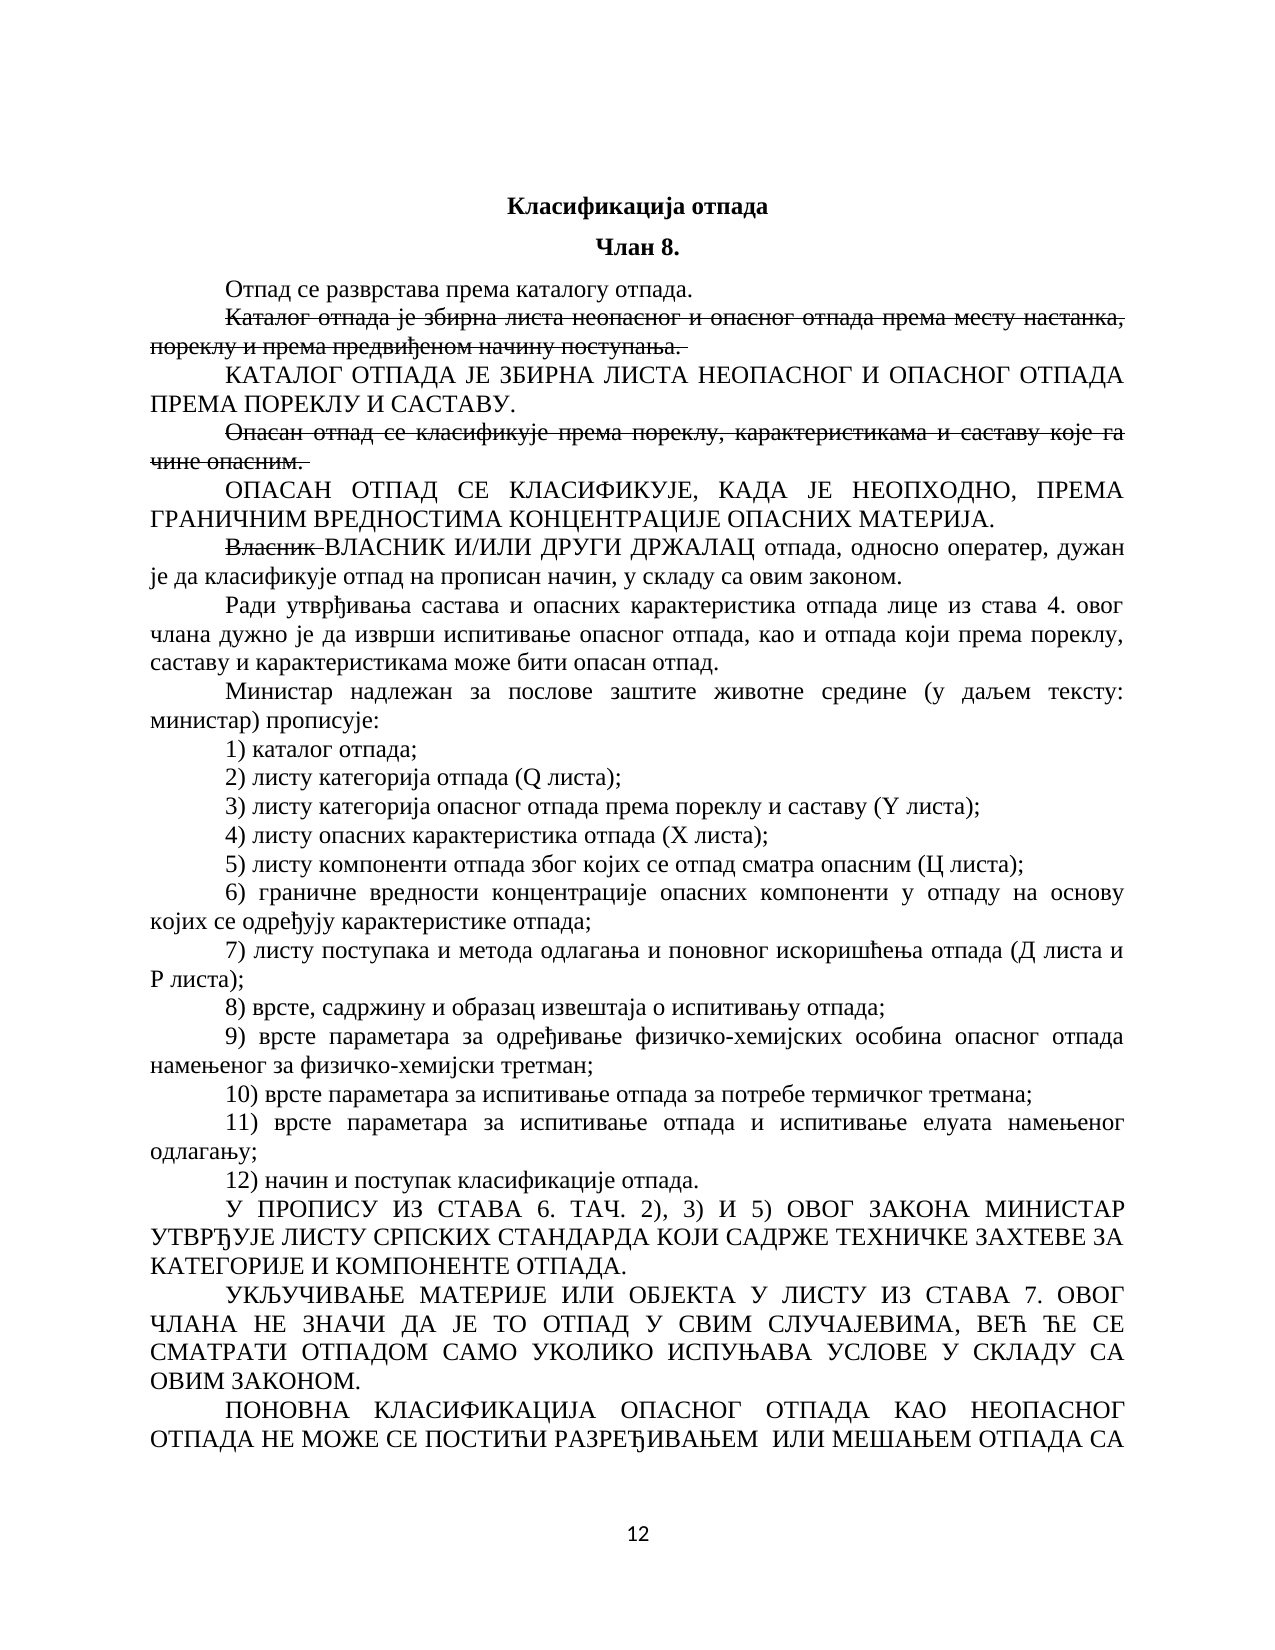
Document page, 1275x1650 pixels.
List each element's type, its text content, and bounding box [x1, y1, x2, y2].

text 10) врсте параметара за испитивање отпада за потребе термичког третмана; [150, 1079, 1125, 1107]
text 8) врсте, садржину и образац извештаја о испитивању отпада; [150, 992, 1125, 1021]
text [150, 1395, 1125, 1452]
text Каталог отпада је збирна листа неопасног и опасног отпада према месту настанка, пореклу и према предвиђеном начину поступања. [150, 302, 1125, 360]
text Укључивање материје или објекта у листу из става 7. овог члана не значи да је то отпад у свим случајевима, већ ће се сматрати отпадом само уколико испуњава услове у складу са овим законом. [150, 1280, 1125, 1395]
text Члан 8. [150, 232, 1125, 261]
text Отпад се разврстава према каталогу отпада. [150, 274, 1125, 302]
text Каталог отпада је збирна листа неопасног и опасног отпада према пореклу и саставу. [150, 360, 1125, 417]
text Класификација отпада [150, 191, 1125, 220]
text Опасан отпад се класификује према пореклу, карактеристикама и саставу које га чине опасним. [150, 417, 1125, 475]
text 9) врсте параметара за одређивање физичко-хемијских особина опасног отпада намењеног за физичко-хемијски третман; [150, 1021, 1125, 1079]
text 4) листу опасних карактеристика отпада (Х листа); [150, 820, 1125, 849]
text Министар надлежан за послове заштите животне средине (у даљем тексту: министар) прописује: [150, 676, 1125, 734]
text 1) каталог отпада; [150, 734, 1125, 762]
text 11) врсте параметара за испитивање отпада и испитивање елуата намењеног одлагању; [150, 1107, 1125, 1165]
text 3) листу категорија опасног отпада према пореклу и саставу (Y листа); [150, 791, 1125, 820]
text 12) начин и поступак класификације отпада. [150, 1165, 1125, 1194]
text Власник власник и/или ДРУГИ држалац отпада, односно оператер, дужан је да класификује отпад на прописан начин, у складу са овим законом. [150, 532, 1125, 590]
text 7) листу поступака и метода одлагања и поновног искоришћења отпада (Д листа и Р листа); [150, 935, 1125, 992]
text У пропису из става 6. тач. 2), 3) и 5) ОВОГ ЗАКОНА министар утврђује листу српских стандарда који садрже техничке захтеве за категорије и компоненте отпада. [150, 1194, 1125, 1280]
text Опасан отпад се класификује, када је неопходно, према граничним вредностима концентрације опасних материја. [150, 475, 1125, 532]
text Ради утврђивања састава и опасних карактеристика отпада лице из става 4. овог члана дужно је да изврши испитивање опасног отпада, као и отпада који према пореклу, саставу и карактеристикама може бити опасан отпад. [150, 590, 1125, 676]
text 6) граничне вредности концентрације опасних компоненти у отпаду на основу којих се одређују карактеристике отпада; [150, 877, 1125, 935]
text 5) листу компоненти отпада због којих се отпад сматра опасним (Ц листа); [150, 849, 1125, 877]
text 2) листу категорија отпада (Q листа); [150, 762, 1125, 791]
